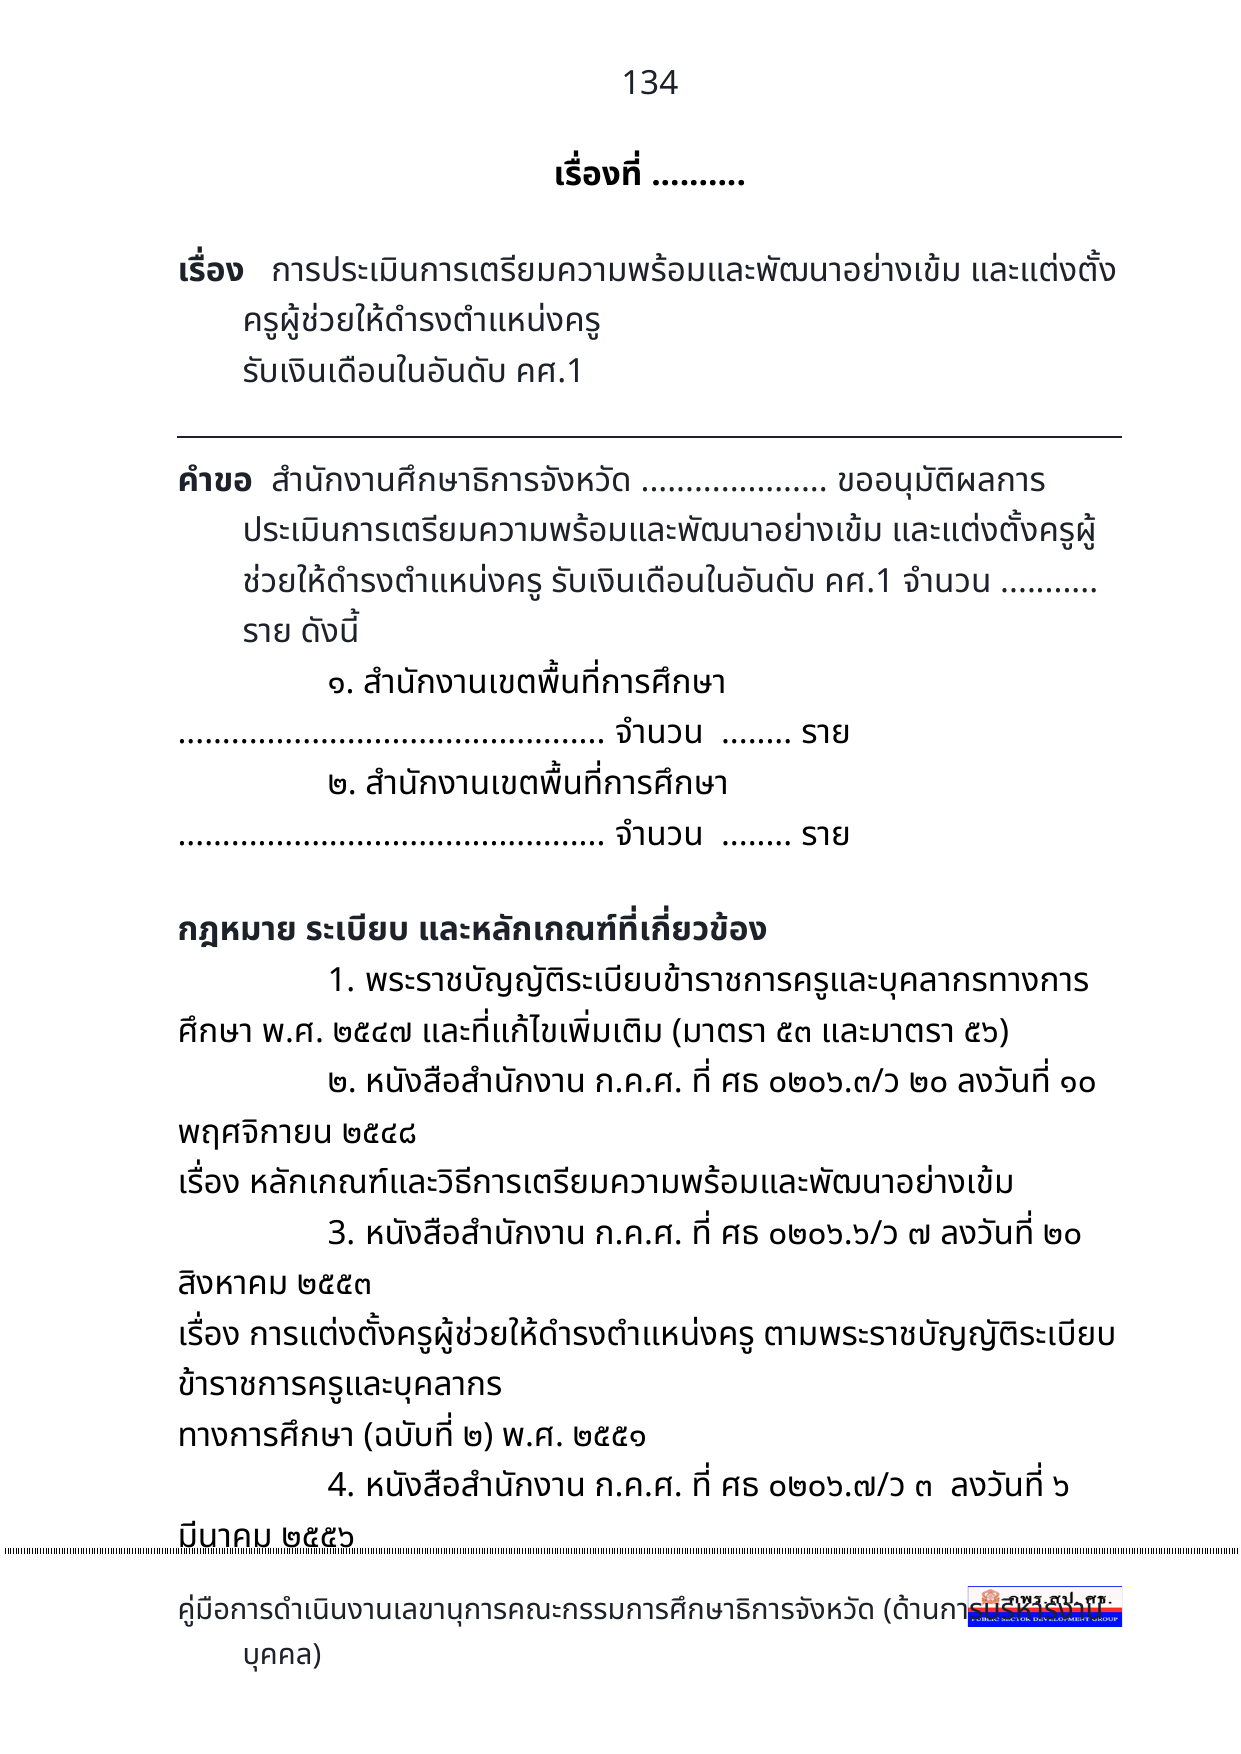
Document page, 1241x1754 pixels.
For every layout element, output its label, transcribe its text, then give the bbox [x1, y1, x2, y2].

text คำขอ สำนักงานศึกษาธิการจังหวัด ..................... ขออนุมัติผลการประเมินการเตรียมความพร้อมและพัฒนาอย่างเข้ม และแต่งตั้งครูผู้ช่วยให้ดำรงตำแหน่งครู รับเงินเดือนในอันดับ คศ.1 จำนวน ........... ราย ดังนี้ [177, 455, 1122, 657]
text เรื่อง การประเมินการเตรียมความพร้อมและพัฒนาอย่างเข้ม และแต่งตั้งครูผู้ช่วยให้ดำรงตำแหน่งครู รับเงินเดือนในอันดับ คศ.1 [177, 246, 1122, 397]
text กฎหมาย ระเบียบ และหลักเกณฑ์ที่เกี่ยวข้อง [177, 905, 1122, 956]
text 1. พระราชบัญญัติระเบียบข้าราชการครูและบุคลากรทางการศึกษา พ.ศ. ๒๕๔๗ และที่แก้ไขเพิ่มเติม (มาตรา ๕๓ และมาตรา ๕๖) [177, 956, 1122, 1057]
text ๒. สำนักงานเขตพื้นที่การศึกษา ................................................ จำนวน ........ ราย [177, 759, 1122, 860]
picture [967, 1586, 1123, 1627]
text 3. หนังสือสำนักงาน ก.ค.ศ. ที่ ศธ ๐๒๐๖.๖/ว ๗ ลงวันที่ ๒๐ สิงหาคม ๒๕๕๓ เรื่อง การแต่งตั้งครูผู้ช่วยให้ดำรงตำแหน่งครู ตามพระราชบัญญัติระเบียบข้าราชการครูและบุคลากร ทางการศึกษา (ฉบับที่ ๒) พ.ศ. ๒๕๕๑ [177, 1208, 1122, 1461]
subtitle เรื่องที่ .......... [177, 150, 1122, 201]
text ๑. สำนักงานเขตพื้นที่การศึกษา ................................................ จำนวน ........ ราย [177, 657, 1122, 759]
text ๒. หนังสือสำนักงาน ก.ค.ศ. ที่ ศธ ๐๒๐๖.๓/ว ๒๐ ลงวันที่ ๑๐ พฤศจิกายน ๒๕๔๘ เรื่อง หลักเกณฑ์และวิธีการเตรียมความพร้อมและพัฒนาอย่างเข้ม [177, 1057, 1122, 1208]
